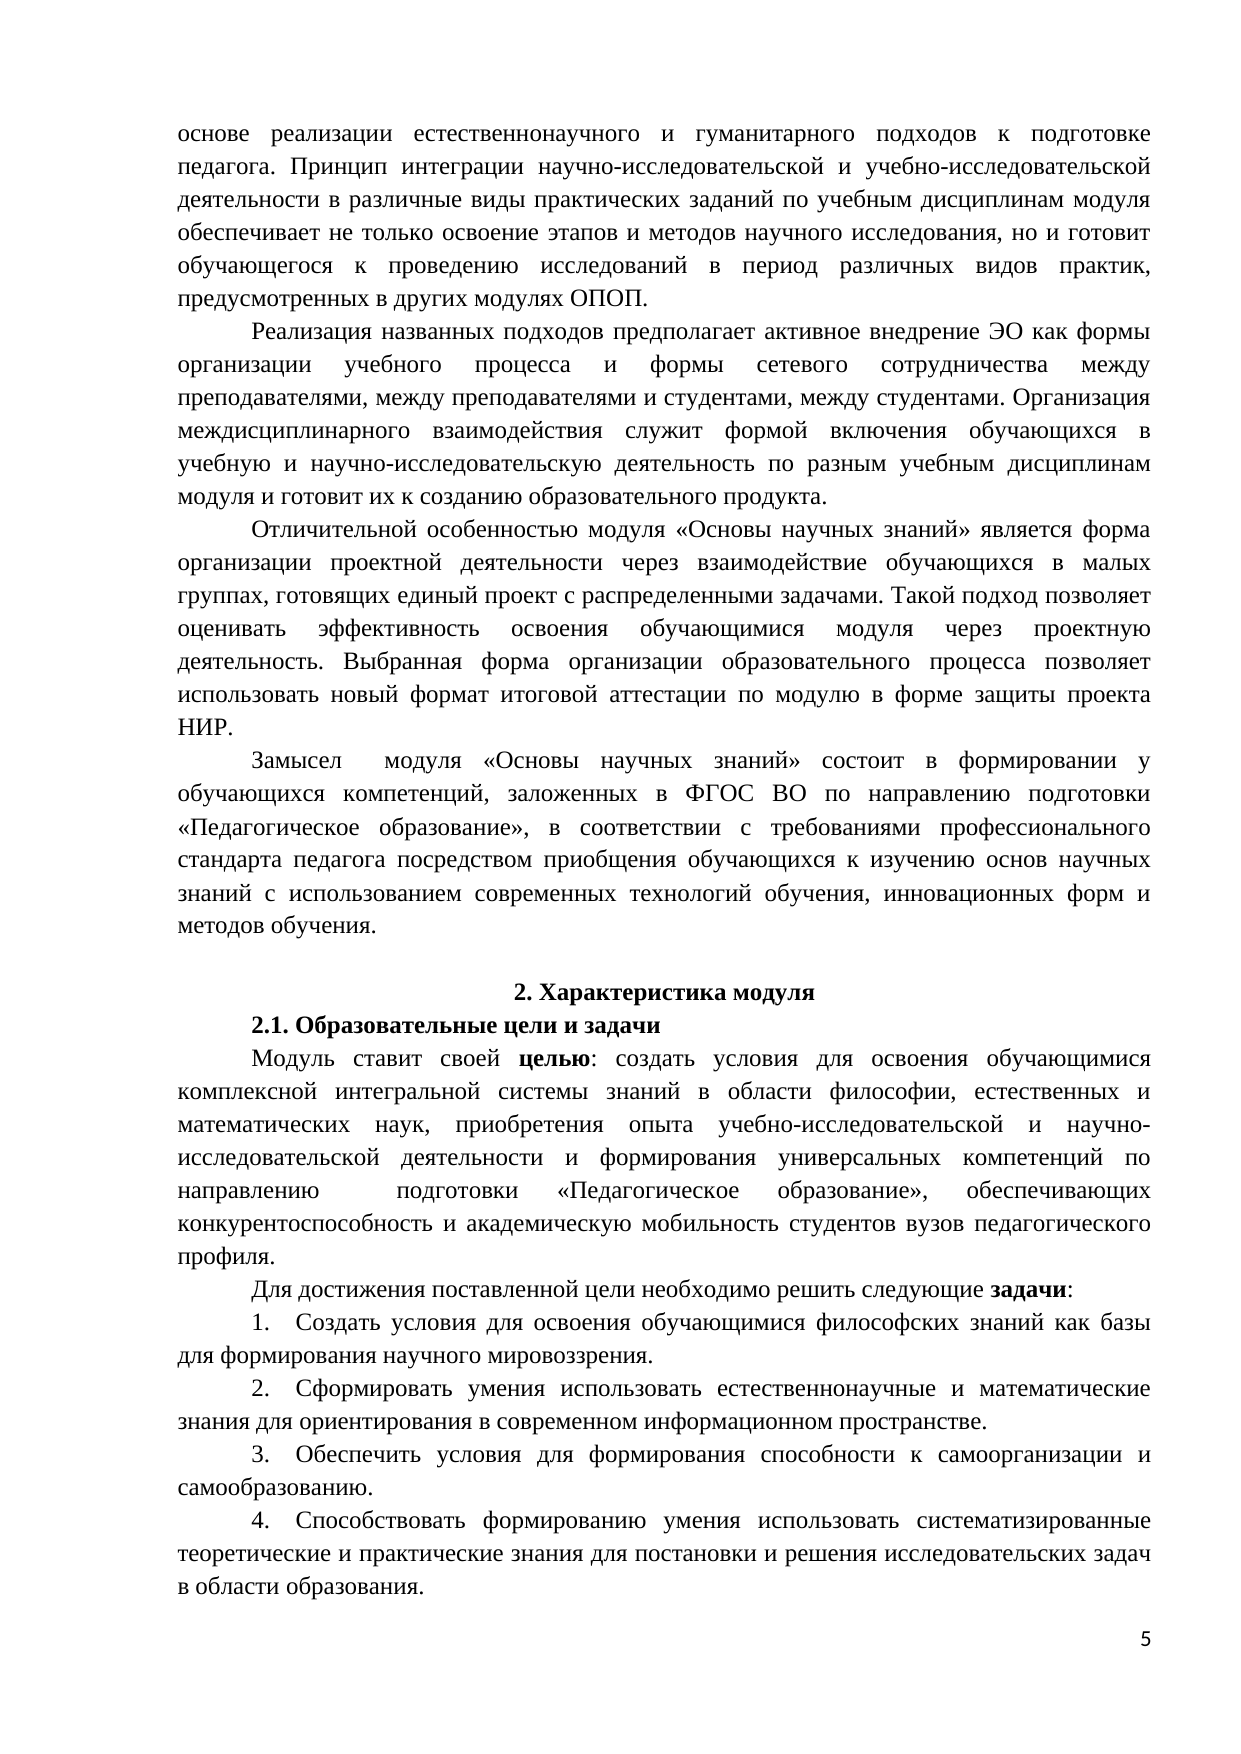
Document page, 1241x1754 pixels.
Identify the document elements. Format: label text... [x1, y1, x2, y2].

subtitle 2. Характеристика модуля [177, 977, 1152, 1005]
list Способствовать формированию умения использовать систематизированные теоретические и практические знания для постановки и решения исследовательских задач в области образования. [177, 1505, 1152, 1600]
text 2.1. Образовательные цели и задачи [177, 1010, 1152, 1038]
list Обеспечить условия для формирования способности к самоорганизации и самообразованию. [177, 1439, 1152, 1501]
text Реализация названных подходов предполагает активное внедрение ЭО как формы организации учебного процесса и формы сетевого сотрудничества между преподавателями, между преподавателями и студентами, между студентами. Организация междисциплинарного взаимодействия служит формой включения обучающихся в учебную и научно-исследовательскую деятельность по разным учебным дисциплинам модуля и готовит их к созданию образовательного продукта. [177, 316, 1152, 510]
text Отличительной особенностью модуля «Основы научных знаний» является форма организации проектной деятельности через взаимодействие обучающихся в малых группах, готовящих единый проект с распределенными задачами. Такой подход позволяет оценивать эффективность освоения обучающимися модуля через проектную деятельность. Выбранная форма организации образовательного процесса позволяет использовать новый формат итоговой аттестации по модулю в форме защиты проекта НИР. [177, 514, 1152, 741]
text Модуль ставит своей целью: создать условия для освоения обучающимися комплексной интегральной системы знаний в области философии, естественных и математических наук, приобретения опыта учебно-исследовательской и научно-исследовательской деятельности и формирования универсальных компетенций по направлению подготовки «Педагогическое образование», обеспечивающих конкурентоспособность и академическую мобильность студентов вузов педагогического профиля. [177, 1043, 1152, 1269]
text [177, 118, 1152, 312]
text Для достижения поставленной цели необходимо решить следующие задачи: [177, 1274, 1152, 1303]
list Создать условия для освоения обучающимися философских знаний как базы для формирования научного мировоззрения. [177, 1307, 1152, 1369]
list Сформировать умения использовать естественнонаучные и математические знания для ориентирования в современном информационном пространстве. [177, 1373, 1152, 1435]
text Замысел модуля «Основы научных знаний» состоит в формировании у обучающихся компетенций, заложенных в ФГОС ВО по направлению подготовки «Педагогическое образование», в соответствии с требованиями профессионального стандарта педагога посредством приобщения обучающихся к изучению основ научных знаний с использованием современных технологий обучения, инновационных форм и методов обучения. [177, 746, 1152, 939]
